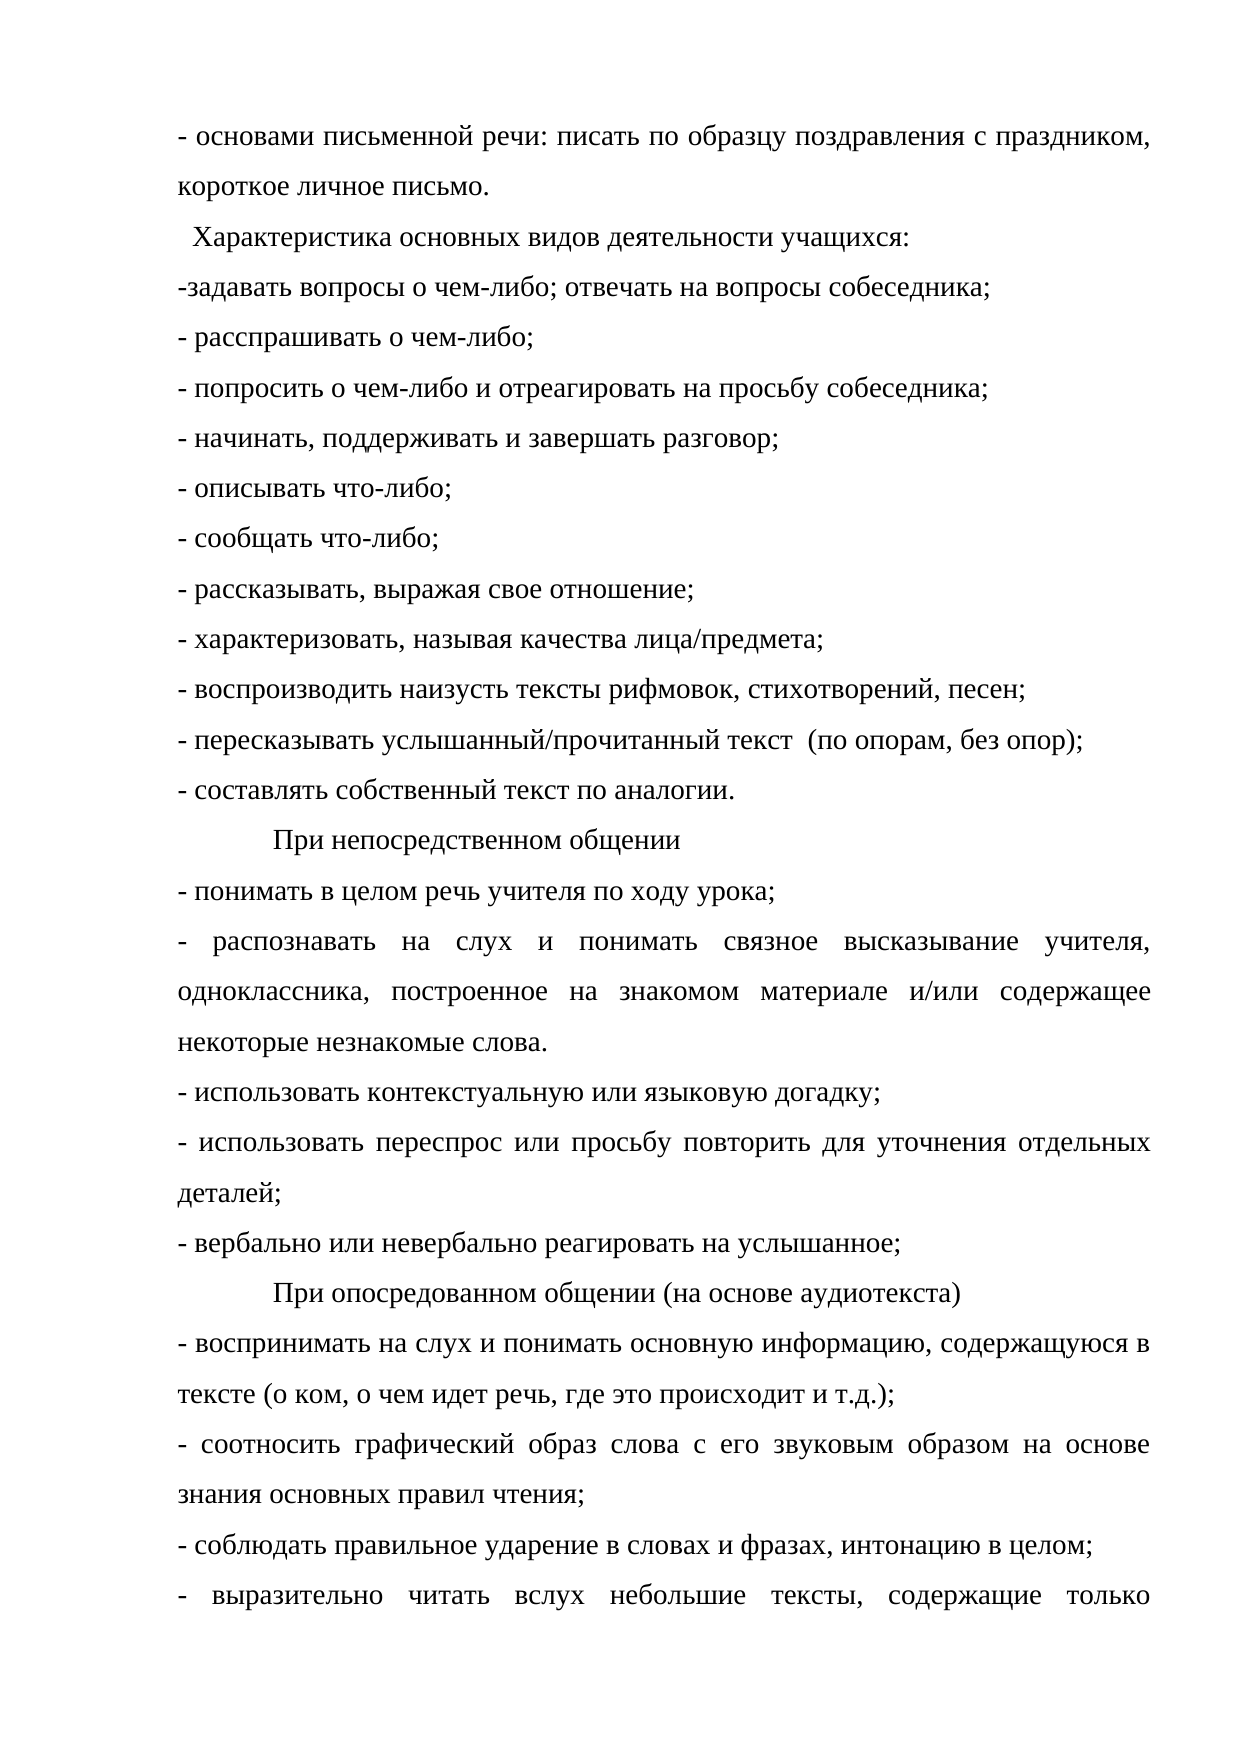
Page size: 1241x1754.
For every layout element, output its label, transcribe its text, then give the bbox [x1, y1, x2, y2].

text - расспрашивать о чем-либо; [177, 319, 1152, 353]
text - соотносить графический образ слова с его звуковым образом на основе знания основных правил чтения; [177, 1426, 1152, 1510]
text - начинать, поддерживать и завершать разговор; [177, 420, 1152, 453]
text При непосредственном общении [177, 822, 1152, 856]
text Характеристика основных видов деятельности учащихся: [177, 219, 1152, 252]
text - соблюдать правильное ударение в словах и фразах, интонацию в целом; [177, 1527, 1152, 1560]
text - воспроизводить наизусть тексты рифмовок, стихотворений, песен; [177, 672, 1152, 705]
text - составлять собственный текст по аналогии. [177, 772, 1152, 806]
text - вербально или невербально реагировать на услышанное; [177, 1225, 1152, 1258]
text - рассказывать, выражая свое отношение; [177, 571, 1152, 604]
text - распознавать на слух и понимать связное высказывание учителя, одноклассника, построенное на знакомом материале и/или содержащее некоторые незнакомые слова. [177, 923, 1152, 1057]
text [177, 1577, 1152, 1611]
text - понимать в целом речь учителя по ходу урока; [177, 873, 1152, 906]
text -задавать вопросы о чем-либо; отвечать на вопросы собеседника; [177, 269, 1152, 303]
text - использовать переспрос или просьбу повторить для уточнения отдельных деталей; [177, 1124, 1152, 1208]
text - пересказывать услышанный/прочитанный текст (по опорам, без опор); [177, 722, 1152, 755]
text - воспринимать на слух и понимать основную информацию, содержащуюся в тексте (о ком, о чем идет речь, где это происходит и т.д.); [177, 1326, 1152, 1409]
text При опосредованном общении (на основе аудиотекста) [177, 1275, 1152, 1309]
text - описывать что-либо; [177, 470, 1152, 504]
text - попросить о чем-либо и отреагировать на просьбу собеседника; [177, 370, 1152, 403]
text - сообщать что-либо; [177, 521, 1152, 554]
text - основами письменной речи: писать по образцу поздравления с праздником, короткое личное письмо. [177, 118, 1152, 202]
text - характеризовать, называя качества лица/предмета; [177, 621, 1152, 655]
text - использовать контекстуальную или языковую догадку; [177, 1074, 1152, 1108]
